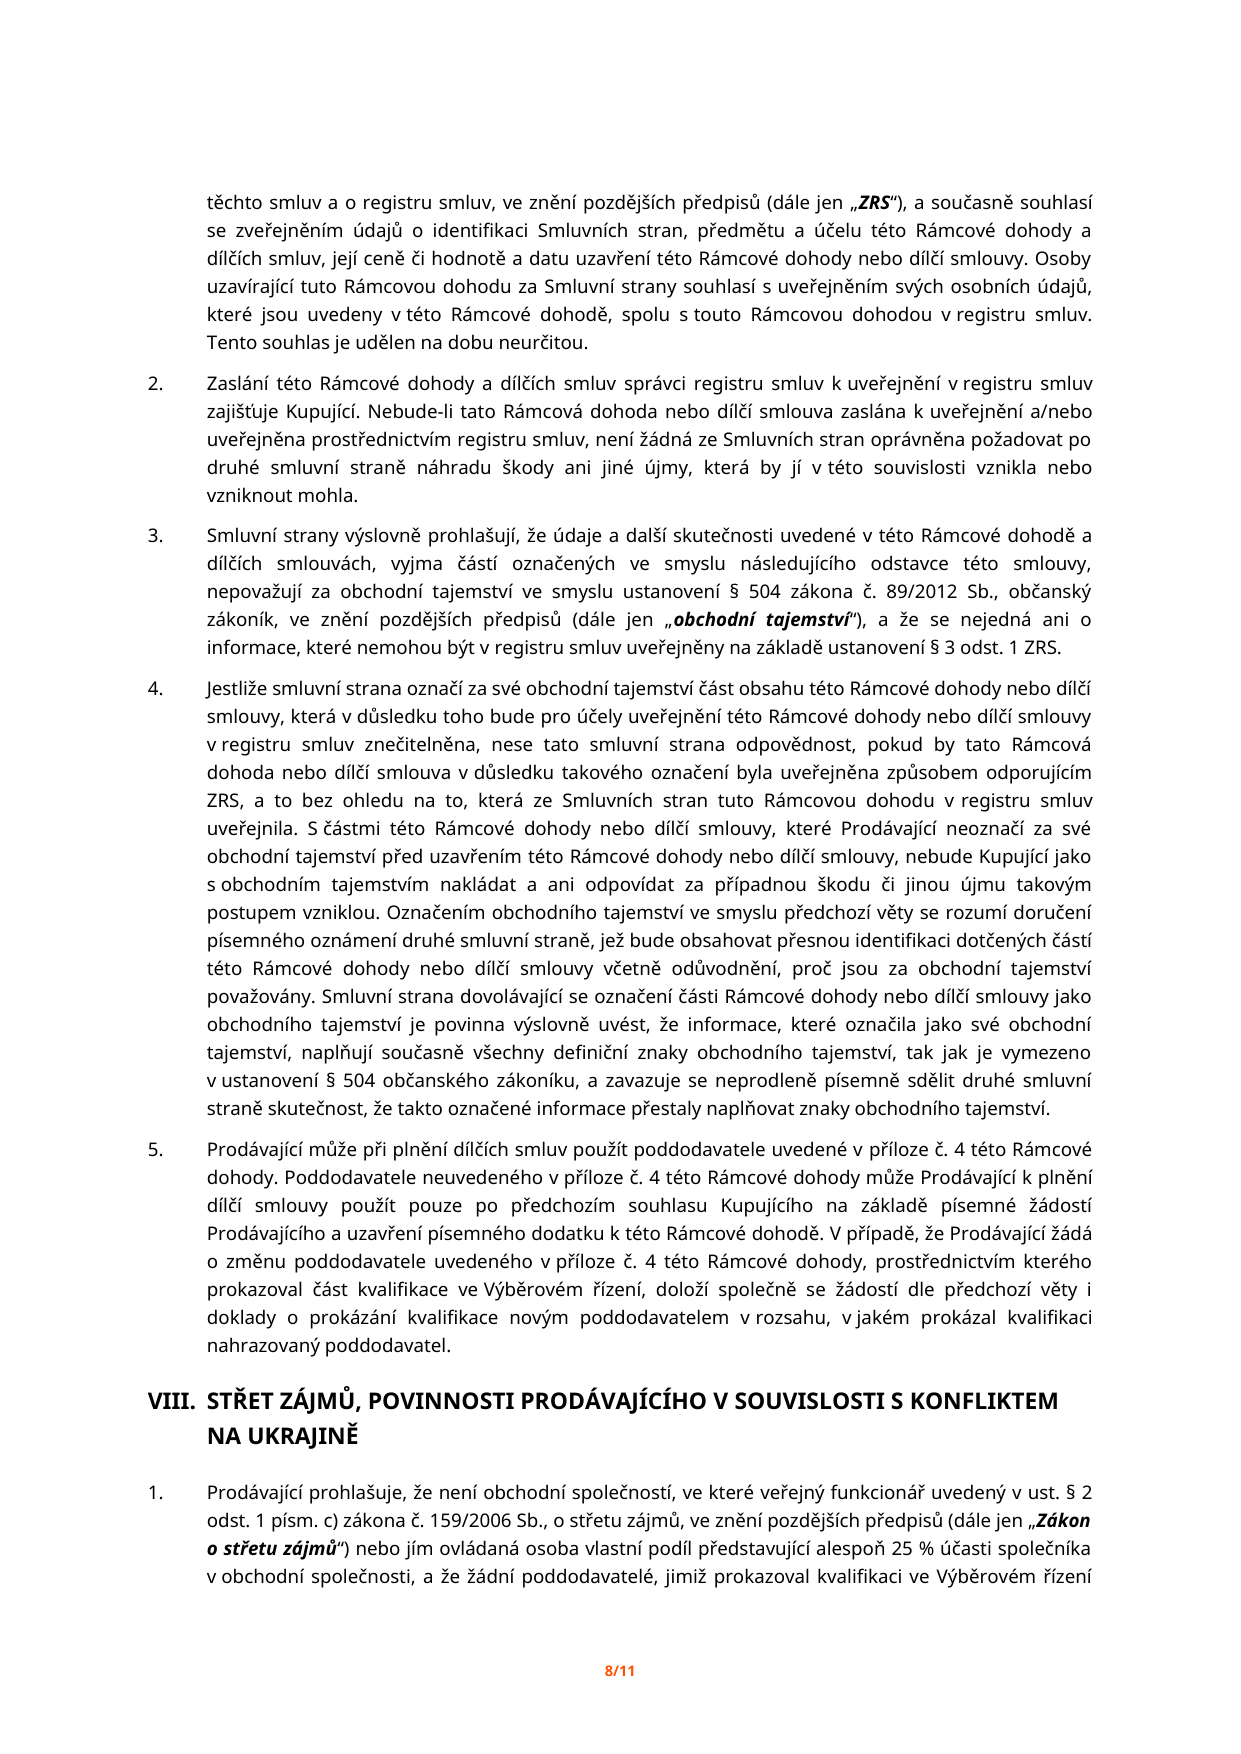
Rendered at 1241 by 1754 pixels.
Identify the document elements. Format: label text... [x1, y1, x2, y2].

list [148, 1479, 1093, 1588]
list Zaslání této Rámcové dohody a dílčích smluv správci registru smluv k uveřejnění v registru smluv zajišťuje Kupující. Nebude-li tato Rámcová dohoda nebo dílčí smlouva zaslána k uveřejnění a/nebo uveřejněna prostřednictvím registru smluv, není žádná ze Smluvních stran oprávněna požadovat po druhé smluvní straně náhradu škody ani jiné újmy, která by jí v této souvislosti vznikla nebo vzniknout mohla. [148, 370, 1093, 508]
text Prodávající může při plnění dílčích smluv použít poddodavatele uvedené v příloze č. 4 této Rámcové dohody. Poddodavatele neuvedeného v příloze č. 4 této Rámcové dohody může Prodávající k plnění dílčí smlouvy použít pouze po předchozím souhlasu Kupujícího na základě písemné žádostí Prodávajícího a uzavření písemného dodatku k této Rámcové dohodě. V případě, že Prodávající žádá o změnu poddodavatele uvedeného v příloze č. 4 této Rámcové dohody, prostřednictvím kterého prokazoval část kvalifikace ve Výběrovém řízení, doloží společně se žádostí dle předchozí věty i doklady o prokázání kvalifikace novým poddodavatelem v rozsahu, v jakém prokázal kvalifikaci nahrazovaný poddodavatel. [148, 1136, 1093, 1358]
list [148, 189, 1093, 355]
text Jestliže smluvní strana označí za své obchodní tajemství část obsahu této Rámcové dohody nebo dílčí smlouvy, která v důsledku toho bude pro účely uveřejnění této Rámcové dohody nebo dílčí smlouvy v registru smluv znečitelněna, nese tato smluvní strana odpovědnost, pokud by tato Rámcová dohoda nebo dílčí smlouva v důsledku takového označení byla uveřejněna způsobem odporujícím ZRS, a to bez ohledu na to, která ze Smluvních stran tuto Rámcovou dohodu v registru smluv uveřejnila. S částmi této Rámcové dohody nebo dílčí smlouvy, které Prodávající neoznačí za své obchodní tajemství před uzavřením této Rámcové dohody nebo dílčí smlouvy, nebude Kupující jako s obchodním tajemstvím nakládat a ani odpovídat za případnou škodu či jinou újmu takovým postupem vzniklou. Označením obchodního tajemství ve smyslu předchozí věty se rozumí doručení písemného oznámení druhé smluvní straně, jež bude obsahovat přesnou identifikaci dotčených částí této Rámcové dohody nebo dílčí smlouvy včetně odůvodnění, proč jsou za obchodní tajemství považovány. Smluvní strana dovolávající se označení části Rámcové dohody nebo dílčí smlouvy jako obchodního tajemství je povinna výslovně uvést, že informace, které označila jako své obchodní tajemství, naplňují současně všechny definiční znaky obchodního tajemství, tak jak je vymezeno v ustanovení § 504 občanského zákoníku, a zavazuje se neprodleně písemně sdělit druhé smluvní straně skutečnost, že takto označené informace přestaly naplňovat znaky obchodního tajemství. [148, 675, 1093, 1121]
text Smluvní strany výslovně prohlašují, že údaje a další skutečnosti uvedené v této Rámcové dohodě a dílčích smlouvách, vyjma částí označených ve smyslu následujícího odstavce této smlouvy, nepovažují za obchodní tajemství ve smyslu ustanovení § 504 zákona č. 89/2012 Sb., občanský zákoník, ve znění pozdějších předpisů (dále jen „obchodní tajemství“), a že se nejedná ani o informace, které nemohou být v registru smluv uveřejněny na základě ustanovení § 3 odst. 1 ZRS. [148, 523, 1093, 660]
text STŘET ZÁJMŮ, POVINNOSTI PRODÁVAJÍCÍHO V SOUVISLOSTI S KONFLIKTEM NA UKRAJINĚ [148, 1385, 1093, 1451]
